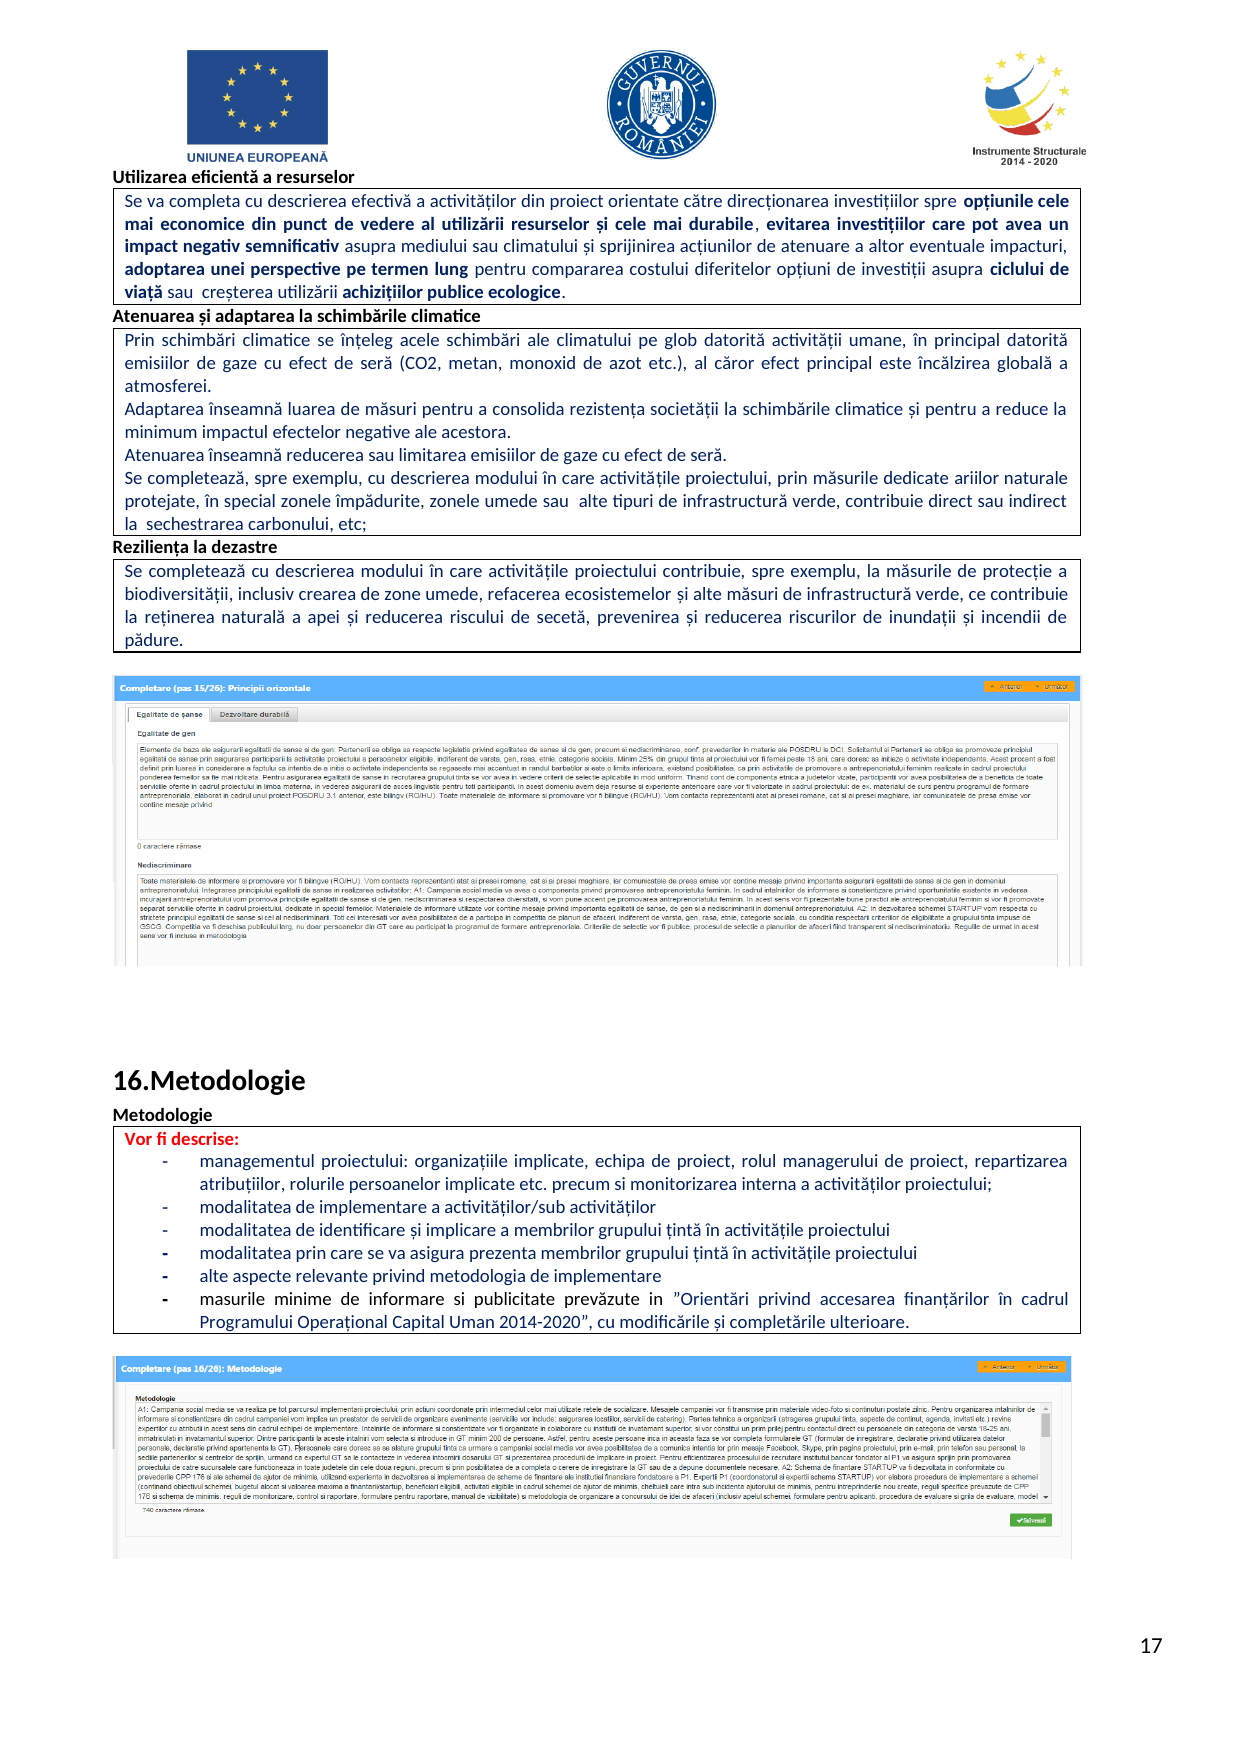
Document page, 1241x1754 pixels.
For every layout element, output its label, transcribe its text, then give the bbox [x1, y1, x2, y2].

subtitle 16.Metodologie [112, 1062, 1162, 1097]
picture [112, 675, 1083, 966]
picture [187, 50, 328, 130]
table_header Vor fi descrise: managementul proiectului: organizațiile implicate, echipa de proiect, rolul managerului de proiect, repartizarea atribuțiilor, rolurile persoanelor implicate etc. precum si monitorizarea interna a activităților proiectului; modalitatea de implementare a activităților/sub activităților modalitatea de identificare şi implicare a membrilor grupului țintă în activitățile proiectului modalitatea prin care se va asigura prezenta membrilor grupului țintă în activitățile proiectului alte aspecte relevante privind metodologia de implementare masurile minime de informare si publicitate prevăzute in ”Orientări privind accesarea finanțărilor în cadrul Programului Operațional Capital Uman 2014-2020”, cu modificările și completările ulterioare. [114, 1127, 1080, 1333]
picture [973, 50, 1086, 130]
text Metodologie [112, 1103, 1162, 1126]
text Utilizarea eficientă a resurselor [112, 130, 1162, 188]
text Atenuarea și adaptarea la schimbările climatice [112, 304, 1162, 327]
picture [112, 1356, 1072, 1559]
table_header Prin schimbări climatice se înțeleg acele schimbări ale climatului pe glob datorită activității umane, în principal datorită emisiilor de gaze cu efect de seră (CO2, metan, monoxid de azot etc.), al căror efect principal este încălzirea globală a atmosferei. Adaptarea înseamnă luarea de măsuri pentru a consolida rezistența societății la schimbările climatice și pentru a reduce la minimum impactul efectelor negative ale acestora. Atenuarea înseamnă reducerea sau limitarea emisiilor de gaze cu efect de seră. Se completează, spre exemplu, cu descrierea modului în care activităţile proiectului, prin măsurile dedicate ariilor naturale protejate, în special zonele împădurite, zonele umede sau alte tipuri de infrastructură verde, contribuie direct sau indirect la sechestrarea carbonului, etc; [114, 329, 1080, 535]
table_header Se va completa cu descrierea efectivă a activităților din proiect orientate către direcționarea investițiilor spre opțiunile cele mai economice din punct de vedere al utilizării resurselor și cele mai durabile, evitarea investițiilor care pot avea un impact negativ semnificativ asupra mediului sau climatului și sprijinirea acțiunilor de atenuare a altor eventuale impacturi, adoptarea unei perspective pe termen lung pentru compararea costului diferitelor opțiuni de investiții asupra ciclului de viață sau creșterea utilizării achizițiilor publice ecologice. [114, 189, 1080, 303]
text Reziliența la dezastre [112, 536, 1162, 559]
table_header Se completează cu descrierea modului în care activităţile proiectului contribuie, spre exemplu, la măsurile de protecție a biodiversității, inclusiv crearea de zone umede, refacerea ecosistemelor şi alte măsuri de infrastructură verde, ce contribuie la reținerea naturală a apei şi reducerea riscului de secetă, prevenirea și reducerea riscurilor de inundații și incendii de pădure. [114, 560, 1080, 651]
picture [605, 48, 717, 130]
